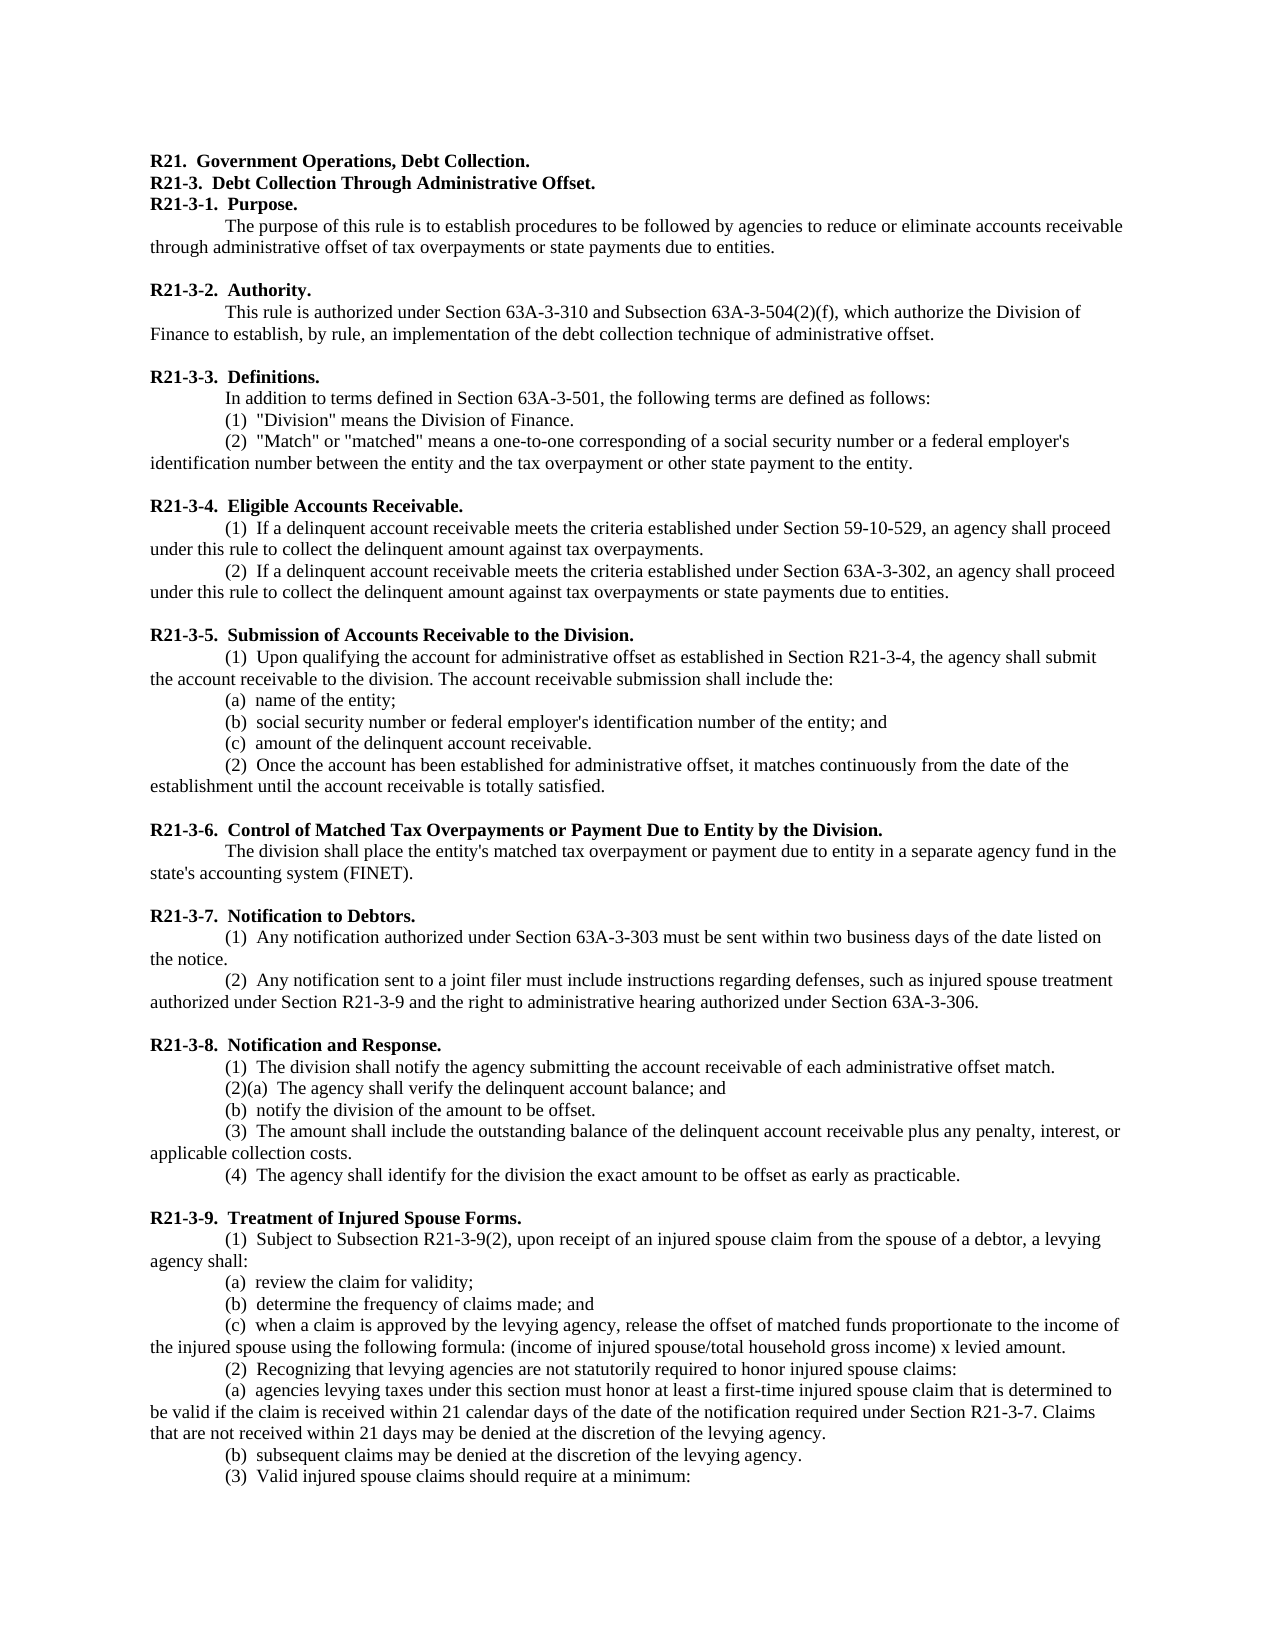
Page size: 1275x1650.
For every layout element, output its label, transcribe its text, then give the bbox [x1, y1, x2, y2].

text (a) name of the entity; [150, 689, 1125, 711]
text (1) Subject to Subsection R21-3-9(2), upon receipt of an injured spouse claim from the spouse of a debtor, a levying agency shall: [150, 1228, 1125, 1271]
text (2) Once the account has been established for administrative offset, it matches continuously from the date of the establishment until the account receivable is totally satisfied. [150, 754, 1125, 797]
text R21-3-3. Definitions. [150, 366, 1125, 387]
text (3) Valid injured spouse claims should require at a minimum: [150, 1465, 1125, 1487]
text (b) social security number or federal employer's identification number of the entity; and [150, 711, 1125, 732]
text R21. Government Operations, Debt Collection. [150, 150, 1125, 172]
text (a) agencies levying taxes under this section must honor at least a first-time injured spouse claim that is determined to be valid if the claim is received within 21 calendar days of the date of the notification required under Section R21-3-7. Claims that are not received within 21 days may be denied at the discretion of the levying agency. [150, 1379, 1125, 1444]
text (2) Recognizing that levying agencies are not statutorily required to honor injured spouse claims: [150, 1357, 1125, 1379]
text R21-3-9. Treatment of Injured Spouse Forms. [150, 1207, 1125, 1228]
text In addition to terms defined in Section 63A-3-501, the following terms are defined as follows: [150, 387, 1125, 409]
text R21-3-7. Notification to Debtors. [150, 905, 1125, 926]
text (1) "Division" means the Division of Finance. [150, 409, 1125, 430]
text (2) "Match" or "matched" means a one-to-one corresponding of a social security number or a federal employer's identification number between the entity and the tax overpayment or other state payment to the entity. [150, 430, 1125, 473]
text (b) subsequent claims may be denied at the discretion of the levying agency. [150, 1444, 1125, 1465]
text (c) when a claim is approved by the levying agency, release the offset of matched funds proportionate to the income of the injured spouse using the following formula: (income of injured spouse/total household gross income) x levied amount. [150, 1314, 1125, 1357]
text (a) review the claim for validity; [150, 1271, 1125, 1293]
text (2)(a) The agency shall verify the delinquent account balance; and [150, 1077, 1125, 1099]
text R21-3-1. Purpose. [150, 193, 1125, 215]
text (4) The agency shall identify for the division the exact amount to be offset as early as practicable. [150, 1163, 1125, 1185]
text The division shall place the entity's matched tax overpayment or payment due to entity in a separate agency fund in the state's accounting system (FINET). [150, 840, 1125, 883]
text (c) amount of the delinquent account receivable. [150, 732, 1125, 754]
text R21-3-5. Submission of Accounts Receivable to the Division. [150, 624, 1125, 646]
text R21-3-6. Control of Matched Tax Overpayments or Payment Due to Entity by the Division. [150, 818, 1125, 840]
text (2) Any notification sent to a joint filer must include instructions regarding defenses, such as injured spouse treatment authorized under Section R21-3-9 and the right to administrative hearing authorized under Section 63A-3-306. [150, 969, 1125, 1012]
text The purpose of this rule is to establish procedures to be followed by agencies to reduce or eliminate accounts receivable through administrative offset of tax overpayments or state payments due to entities. [150, 215, 1125, 258]
text This rule is authorized under Section 63A-3-310 and Subsection 63A-3-504(2)(f), which authorize the Division of Finance to establish, by rule, an implementation of the debt collection technique of administrative offset. [150, 301, 1125, 344]
text (1) The division shall notify the agency submitting the account receivable of each administrative offset match. [150, 1056, 1125, 1077]
text (1) Upon qualifying the account for administrative offset as established in Section R21-3-4, the agency shall submit the account receivable to the division. The account receivable submission shall include the: [150, 646, 1125, 689]
text (1) If a delinquent account receivable meets the criteria established under Section 59-10-529, an agency shall proceed under this rule to collect the delinquent amount against tax overpayments. [150, 517, 1125, 560]
text (b) notify the division of the amount to be offset. [150, 1099, 1125, 1120]
text R21-3-2. Authority. [150, 279, 1125, 301]
text R21-3. Debt Collection Through Administrative Offset. [150, 172, 1125, 193]
text R21-3-8. Notification and Response. [150, 1034, 1125, 1056]
text R21-3-4. Eligible Accounts Receivable. [150, 495, 1125, 517]
text (b) determine the frequency of claims made; and [150, 1293, 1125, 1314]
text (2) If a delinquent account receivable meets the criteria established under Section 63A-3-302, an agency shall proceed under this rule to collect the delinquent amount against tax overpayments or state payments due to entities. [150, 560, 1125, 603]
text (3) The amount shall include the outstanding balance of the delinquent account receivable plus any penalty, interest, or applicable collection costs. [150, 1120, 1125, 1163]
text (1) Any notification authorized under Section 63A-3-303 must be sent within two business days of the date listed on the notice. [150, 926, 1125, 969]
